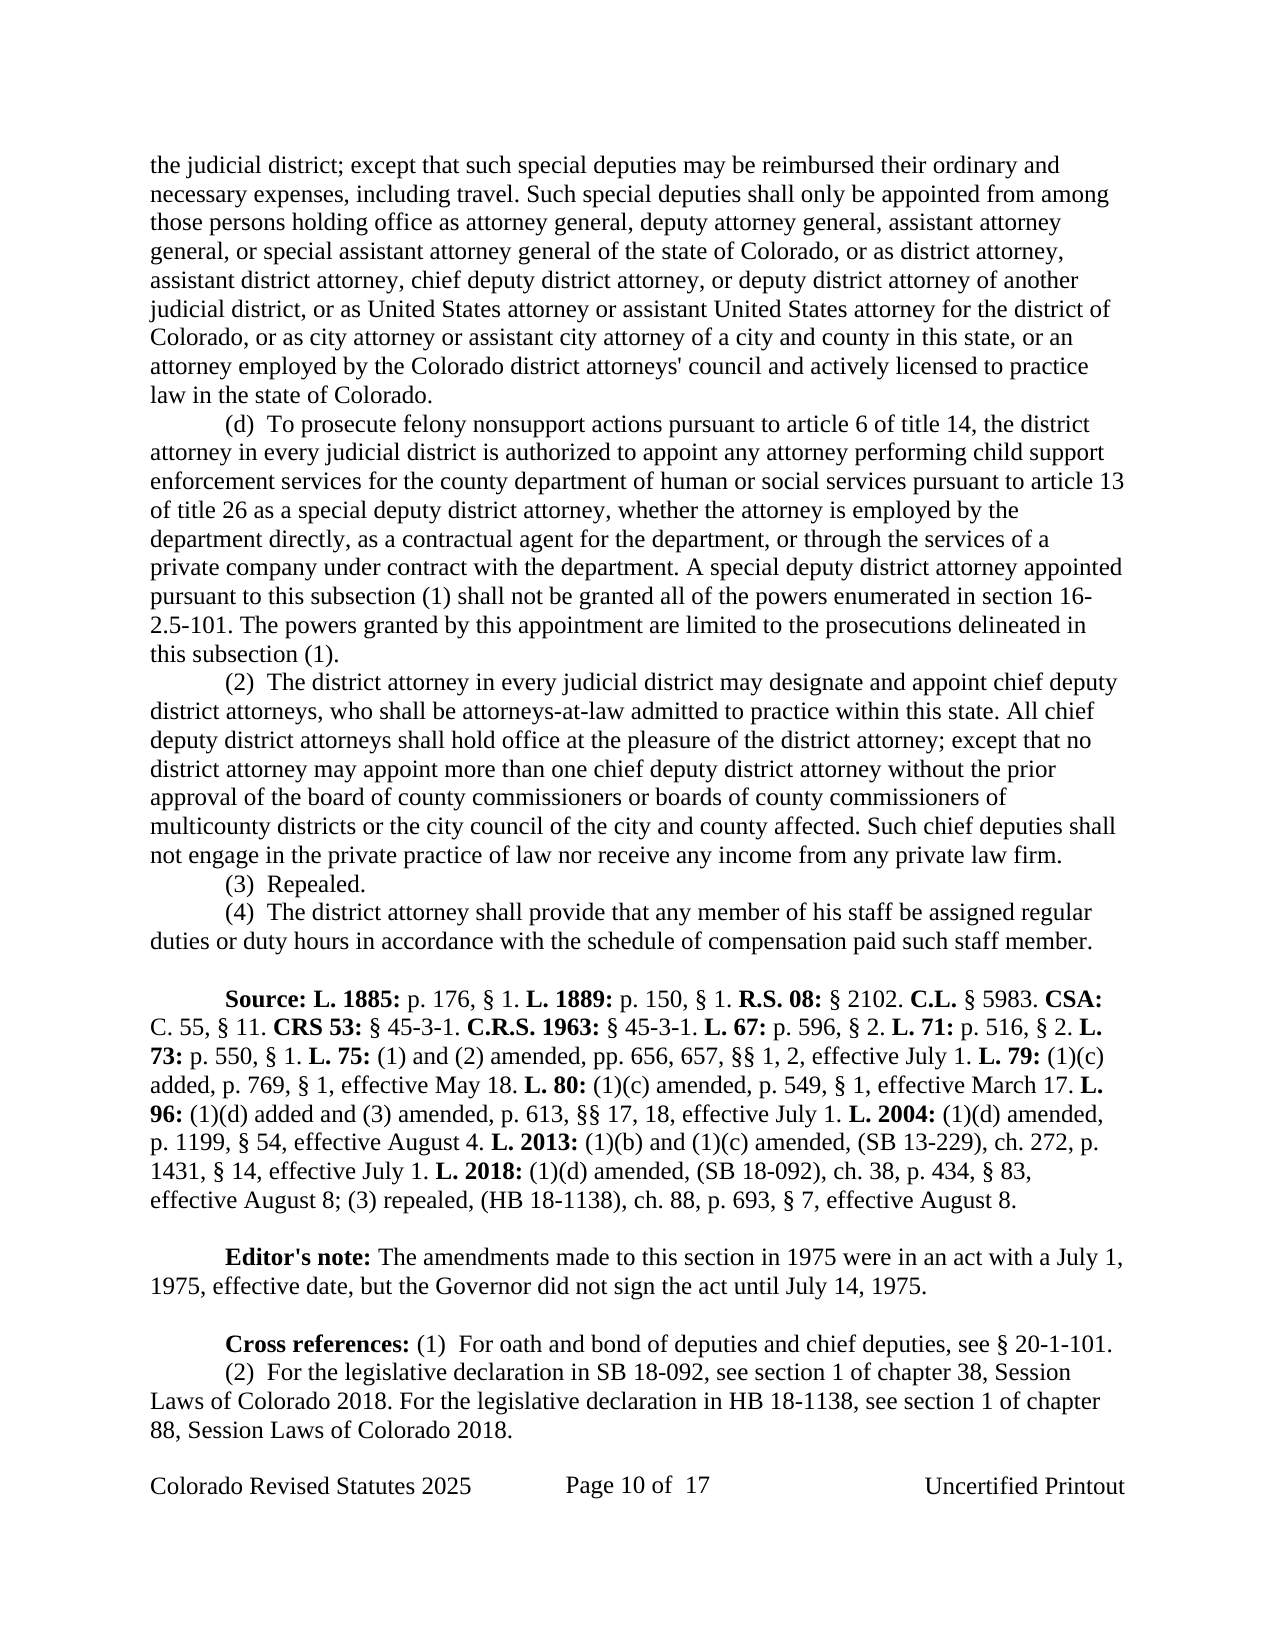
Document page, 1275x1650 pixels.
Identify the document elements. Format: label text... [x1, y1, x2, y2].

text (d) To prosecute felony nonsupport actions pursuant to article 6 of title 14, the district attorney in every judicial district is authorized to appoint any attorney performing child support enforcement services for the county department of human or social services pursuant to article 13 of title 26 as a special deputy district attorney, whether the attorney is employed by the department directly, as a contractual agent for the department, or through the services of a private company under contract with the department. A special deputy district attorney appointed pursuant to this subsection (1) shall not be granted all of the powers enumerated in section 16-2.5-101. The powers granted by this appointment are limited to the prosecutions delineated in this subsection (1). [150, 409, 1125, 667]
text (2) The district attorney in every judicial district may designate and appoint chief deputy district attorneys, who shall be attorneys-at-law admitted to practice within this state. All chief deputy district attorneys shall hold office at the pleasure of the district attorney; except that no district attorney may appoint more than one chief deputy district attorney without the prior approval of the board of county commissioners or boards of county commissioners of multicounty districts or the city council of the city and county affected. Such chief deputies shall not engage in the private practice of law nor receive any income from any private law firm. [150, 667, 1125, 869]
text (4) The district attorney shall provide that any member of his staff be assigned regular duties or duty hours in accordance with the schedule of compensation paid such staff member. [150, 897, 1125, 955]
text Source: L. 1885: p. 176, § 1. L. 1889: p. 150, § 1. R.S. 08: § 2102. C.L. § 5983. CSA: C. 55, § 11. CRS 53: § 45-3-1. C.R.S. 1963: § 45-3-1. L. 67: p. 596, § 2. L. 71: p. 516, § 2. L. 73: p. 550, § 1. L. 75: (1) and (2) amended, pp. 656, 657, §§ 1, 2, effective July 1. L. 79: (1)(c) added, p. 769, § 1, effective May 18. L. 80: (1)(c) amended, p. 549, § 1, effective March 17. L. 96: (1)(d) added and (3) amended, p. 613, §§ 17, 18, effective July 1. L. 2004: (1)(d) amended, p. 1199, § 54, effective August 4. L. 2013: (1)(b) and (1)(c) amended, (SB 13-229), ch. 272, p. 1431, § 14, effective July 1. L. 2018: (1)(d) amended, (SB 18-092), ch. 38, p. 434, § 83, effective August 8; (3) repealed, (HB 18-1138), ch. 88, p. 693, § 7, effective August 8. [150, 984, 1125, 1214]
text Cross references: (1) For oath and bond of deputies and chief deputies, see § 20-1-101. [150, 1329, 1125, 1357]
text (3) Repealed. [150, 869, 1125, 897]
text (2) For the legislative declaration in SB 18-092, see section 1 of chapter 38, Session Laws of Colorado 2018. For the legislative declaration in HB 18-1138, see section 1 of chapter 88, Session Laws of Colorado 2018. [150, 1357, 1125, 1444]
text Editor's note: The amendments made to this section in 1975 were in an act with a July 1, 1975, effective date, but the Governor did not sign the act until July 14, 1975. [150, 1242, 1125, 1300]
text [150, 150, 1125, 409]
